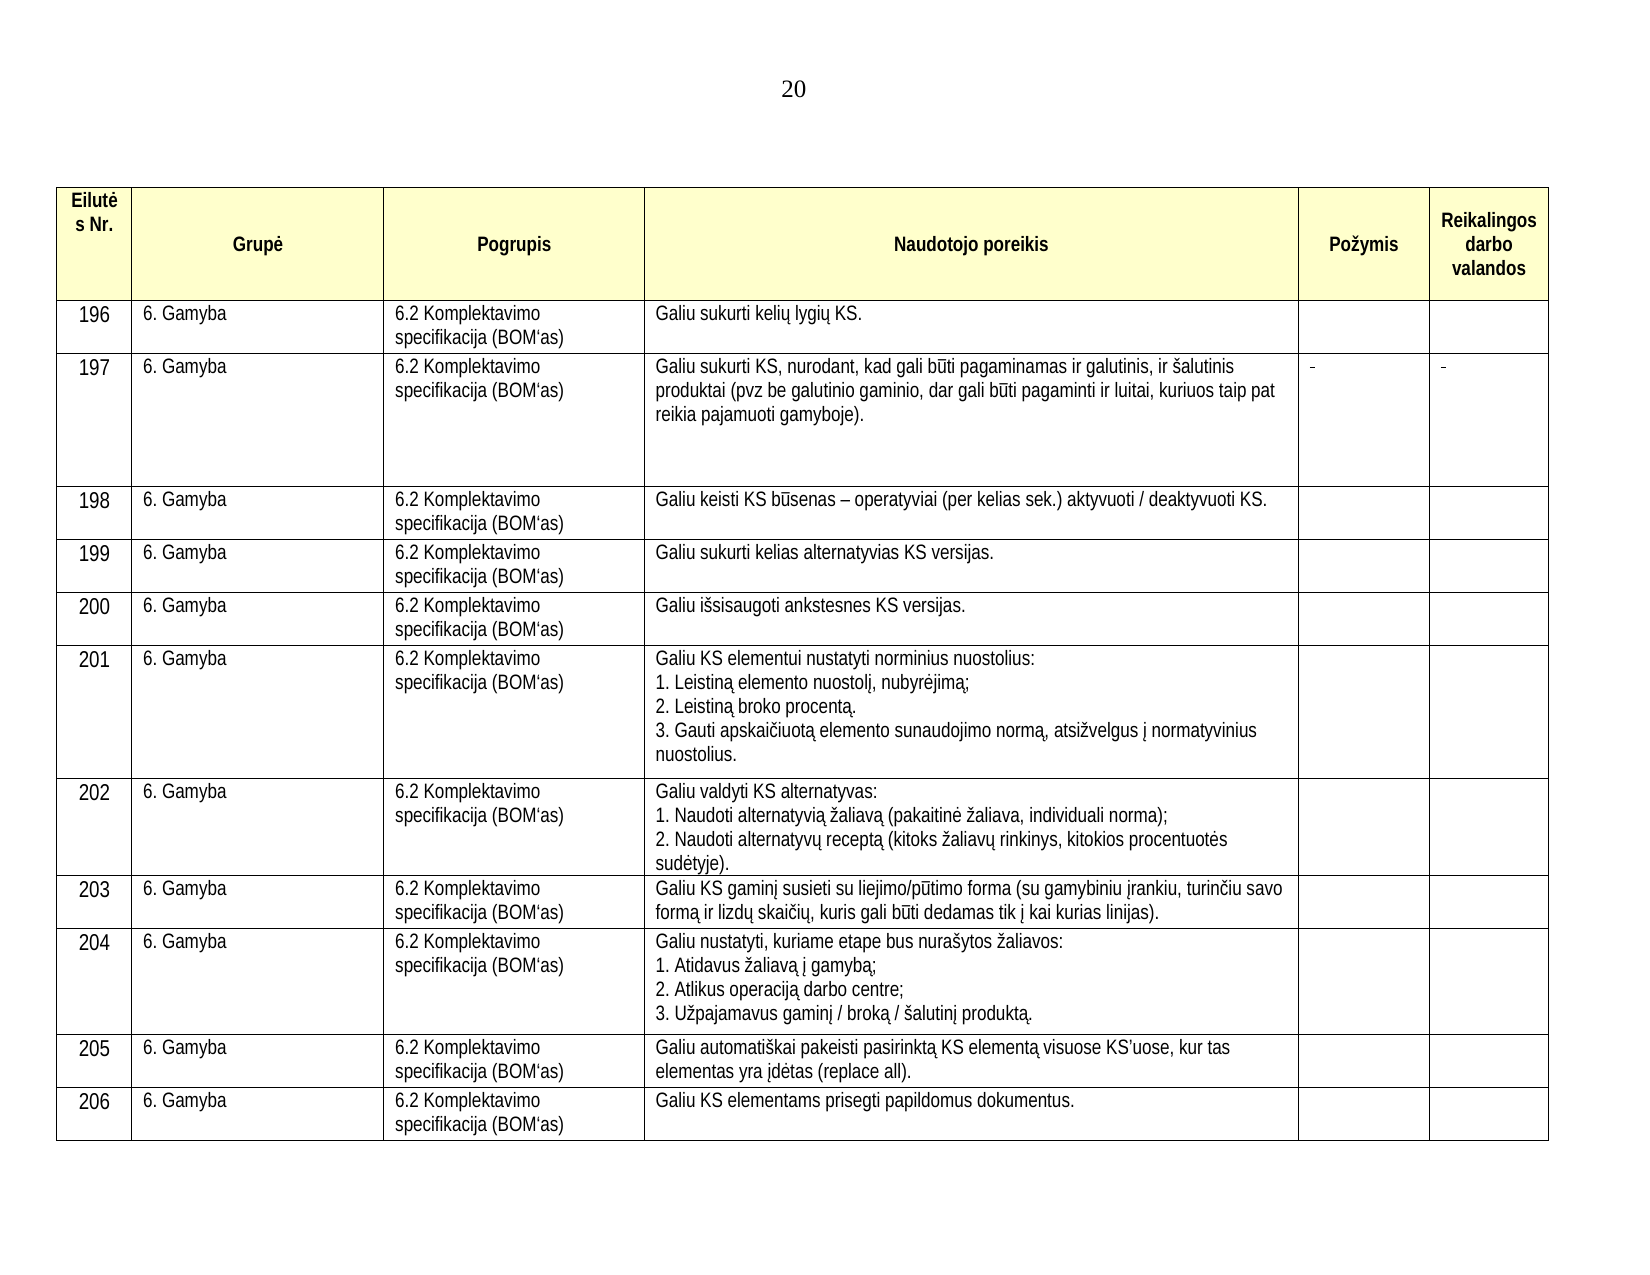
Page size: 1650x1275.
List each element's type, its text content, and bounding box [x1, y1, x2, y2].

table_cell Galiu keisti KS būsenas – operatyviai (per kelias sek.) aktyvuoti / deaktyvuoti KS. [645, 487, 1298, 539]
table_cell 6. Gamyba [132, 354, 383, 486]
table_cell 202 [57, 779, 131, 875]
table_cell [1299, 301, 1429, 353]
table_cell 6. Gamyba [132, 540, 383, 592]
table_cell [1299, 540, 1429, 592]
table_cell 200 [57, 593, 131, 645]
table_cell 6. Gamyba [132, 487, 383, 539]
table_cell 6. Gamyba [132, 929, 383, 1034]
table_cell [1430, 487, 1548, 539]
table_cell 6. Gamyba [132, 593, 383, 645]
table_cell 201 [57, 646, 131, 778]
table_header Pogrupis [384, 188, 644, 300]
table_cell [1299, 646, 1429, 778]
table_cell 205 [57, 1035, 131, 1087]
table_cell 196 [57, 301, 131, 353]
table_cell 6.2 Komplektavimo specifikacija (BOM‘as) [384, 779, 644, 875]
table_cell [1430, 646, 1548, 778]
table_cell 6.2 Komplektavimo specifikacija (BOM‘as) [384, 646, 644, 778]
table_cell 6. Gamyba [132, 646, 383, 778]
table_cell 6.2 Komplektavimo specifikacija (BOM‘as) [384, 540, 644, 592]
table_cell [1430, 301, 1548, 353]
table_cell 203 [57, 876, 131, 928]
table_cell [1430, 929, 1548, 1034]
table_cell 6. Gamyba [132, 876, 383, 928]
table_cell 199 [57, 540, 131, 592]
table_cell 6.2 Komplektavimo specifikacija (BOM‘as) [384, 593, 644, 645]
table_cell [1430, 1088, 1548, 1140]
table_cell Galiu automatiškai pakeisti pasirinktą KS elementą visuose KS’uose, kur tas elementas yra įdėtas (replace all). [645, 1035, 1298, 1087]
table_cell Galiu KS elementams prisegti papildomus dokumentus. [645, 1088, 1298, 1140]
table_header Požymis [1299, 188, 1429, 300]
table_cell 6.2 Komplektavimo specifikacija (BOM‘as) [384, 876, 644, 928]
table_header Naudotojo poreikis [645, 188, 1298, 300]
table_cell [1299, 929, 1429, 1034]
table_cell [1430, 354, 1548, 486]
table_cell [1299, 354, 1429, 486]
table_cell 197 [57, 354, 131, 486]
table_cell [384, 1088, 644, 1140]
table_cell Galiu valdyti KS alternatyvas: 1. Naudoti alternatyvią žaliavą (pakaitinė žaliava, individuali norma); 2. Naudoti alternatyvų receptą (kitoks žaliavų rinkinys, kitokios procentuotės sudėtyje). [645, 779, 1298, 875]
table_cell [1430, 1035, 1548, 1087]
table_cell [1299, 1088, 1429, 1140]
table_header Grupė [132, 188, 383, 300]
table_cell Galiu nustatyti, kuriame etape bus nurašytos žaliavos: 1. Atidavus žaliavą į gamybą; 2. Atlikus operaciją darbo centre; 3. Užpajamavus gaminį / broką / šalutinį produktą. [645, 929, 1298, 1034]
table_cell 204 [57, 929, 131, 1034]
table_cell [1430, 593, 1548, 645]
table_cell [1430, 876, 1548, 928]
table_cell 6. Gamyba [132, 301, 383, 353]
table_cell [1299, 487, 1429, 539]
table_cell 198 [57, 487, 131, 539]
table_cell 6.2 Komplektavimo specifikacija (BOM‘as) [384, 929, 644, 1034]
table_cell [384, 301, 644, 353]
table_cell [1299, 779, 1429, 875]
table_cell Galiu sukurti kelių lygių KS. [645, 301, 1298, 353]
table_cell Galiu sukurti kelias alternatyvias KS versijas. [645, 540, 1298, 592]
table_cell 206 [57, 1088, 131, 1140]
table_cell [1430, 779, 1548, 875]
table_cell Galiu sukurti KS, nurodant, kad gali būti pagaminamas ir galutinis, ir šalutinis produktai (pvz be galutinio gaminio, dar gali būti pagaminti ir luitai, kuriuos taip pat reikia pajamuoti gamyboje). [645, 354, 1298, 486]
table_cell [1299, 1035, 1429, 1087]
table_cell Galiu KS gaminį susieti su liejimo/pūtimo forma (su gamybiniu įrankiu, turinčiu savo formą ir lizdų skaičių, kuris gali būti dedamas tik į kai kurias linijas). [645, 876, 1298, 928]
table_cell Galiu KS elementui nustatyti norminius nuostolius: 1. Leistiną elemento nuostolį, nubyrėjimą; 2. Leistiną broko procentą. 3. Gauti apskaičiuotą elemento sunaudojimo normą, atsižvelgus į normatyvinius nuostolius. [645, 646, 1298, 778]
table_header Eilutės Nr. [57, 188, 131, 300]
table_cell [384, 1035, 644, 1087]
table_cell 6.2 Komplektavimo specifikacija (BOM‘as) [384, 487, 644, 539]
table_cell [1299, 876, 1429, 928]
table_cell 6. Gamyba [132, 1088, 383, 1140]
table_cell 6.2 Komplektavimo specifikacija (BOM‘as) [384, 354, 644, 486]
table_cell [1430, 540, 1548, 592]
table_cell 6. Gamyba [132, 779, 383, 875]
table_cell Galiu išsisaugoti ankstesnes KS versijas. [645, 593, 1298, 645]
table_header Reikalingos darbo valandos [1430, 188, 1548, 300]
table_cell [1299, 593, 1429, 645]
table_cell 6. Gamyba [132, 1035, 383, 1087]
